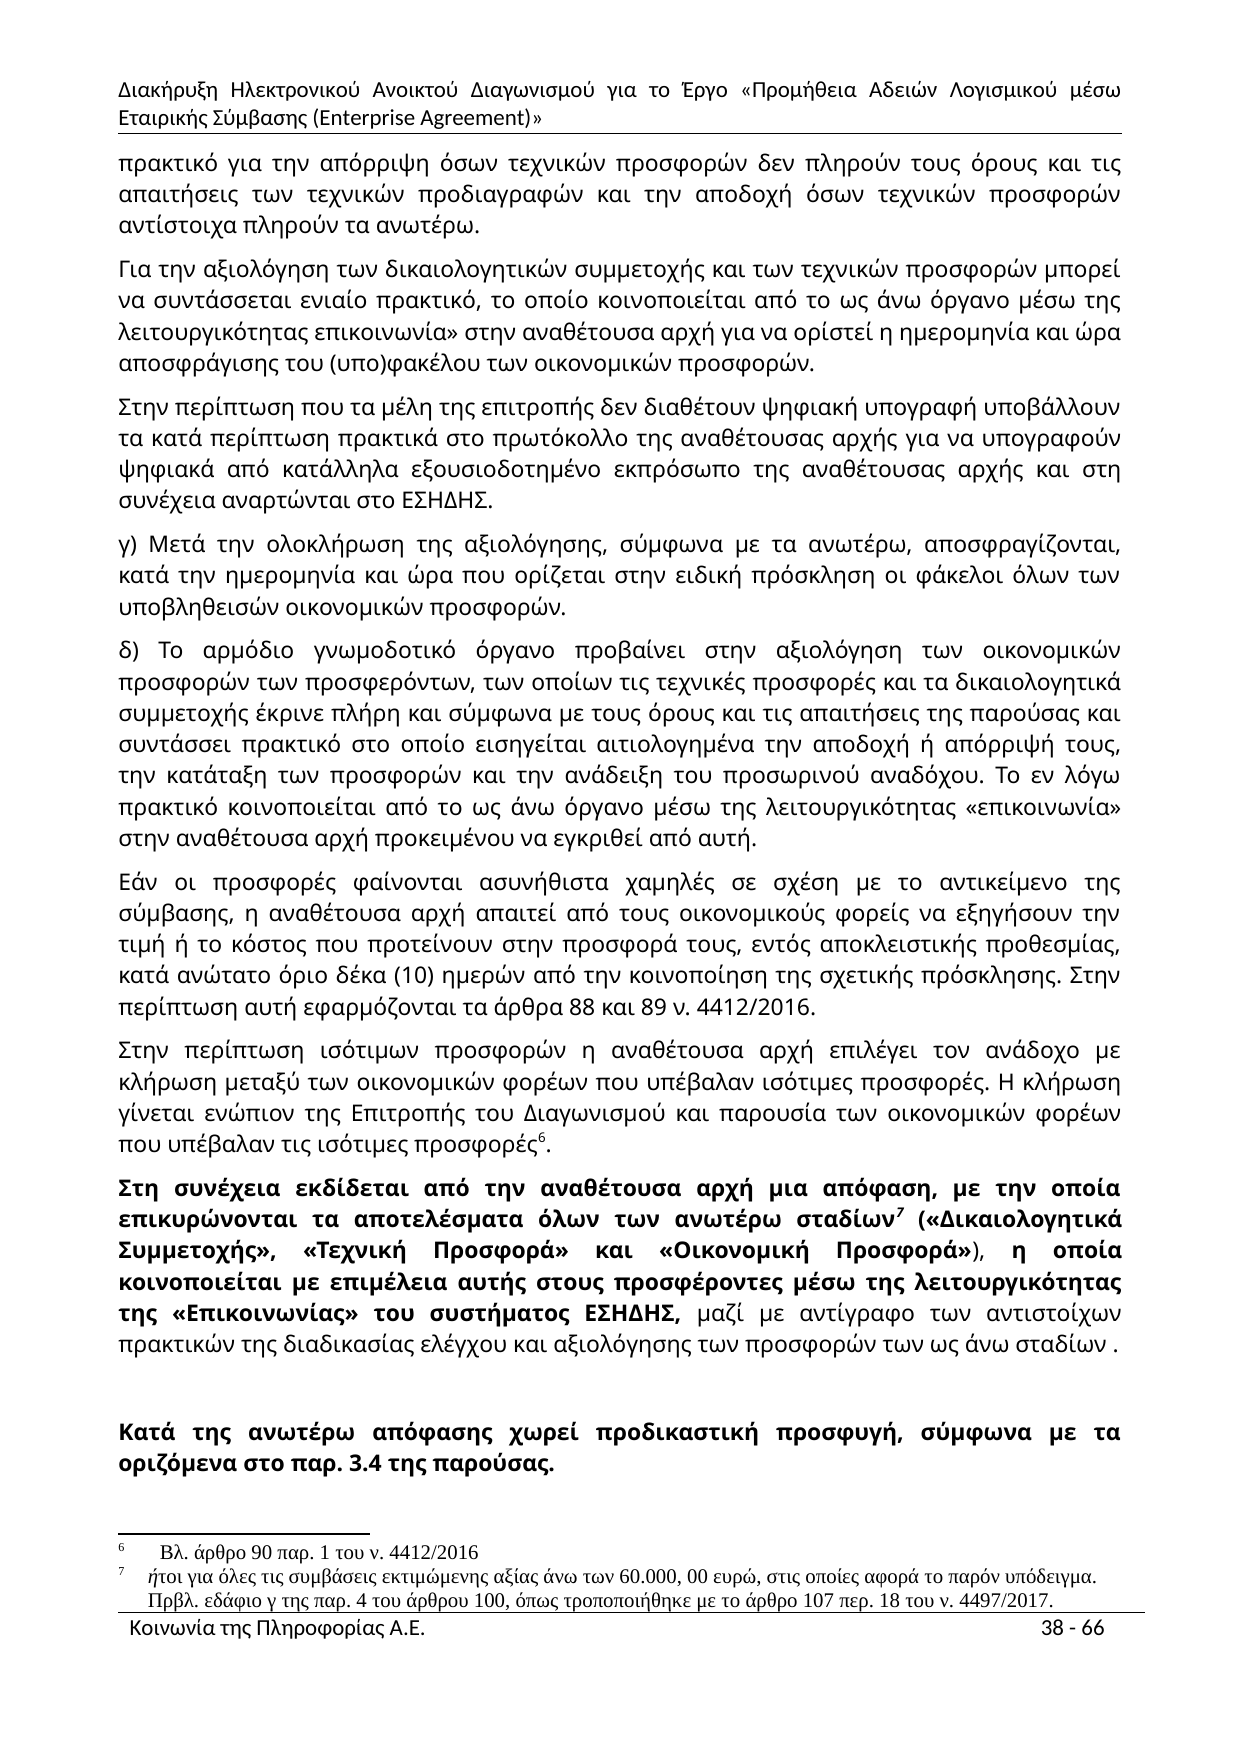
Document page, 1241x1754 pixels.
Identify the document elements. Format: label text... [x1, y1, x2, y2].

text Κατά της ανωτέρω απόφασης χωρεί προδικαστική προσφυγή, σύμφωνα με τα οριζόμενα στο παρ. 3.4 της παρούσας. [118, 1415, 1122, 1478]
text δ) Το αρμόδιο γνωμοδοτικό όργανο προβαίνει στην αξιολόγηση των οικονομικών προσφορών των προσφερόντων, των οποίων τις τεχνικές προσφορές και τα δικαιολογητικά συμμετοχής έκρινε πλήρη και σύμφωνα με τους όρους και τις απαιτήσεις της παρούσας και συντάσσει πρακτικό στο οποίο εισηγείται αιτιολογημένα την αποδοχή ή απόρριψή τους, την κατάταξη των προσφορών και την ανάδειξη του προσωρινού αναδόχου. Το εν λόγω πρακτικό κοινοποιείται από το ως άνω όργανο μέσω της λειτουργικότητας «επικοινωνία» στην αναθέτουσα αρχή προκειμένου να εγκριθεί από αυτή. [118, 634, 1122, 853]
text Για την αξιολόγηση των δικαιολογητικών συμμετοχής και των τεχνικών προσφορών μπορεί να συντάσσεται ενιαίο πρακτικό, το οποίο κοινοποιείται από το ως άνω όργανο μέσω της λειτουργικότητας επικοινωνία» στην αναθέτουσα αρχή για να ορίστεί η ημερομηνία και ώρα αποσφράγισης του (υπο)φακέλου των οικονομικών προσφορών. [118, 253, 1122, 378]
text Στην περίπτωση που τα μέλη της επιτροπής δεν διαθέτουν ψηφιακή υπογραφή υποβάλλουν τα κατά περίπτωση πρακτικά στο πρωτόκολλο της αναθέτουσας αρχής για να υπογραφούν ψηφιακά από κατάλληλα εξουσιοδοτημένο εκπρόσωπο της αναθέτουσας αρχής και στη συνέχεια αναρτώνται στο ΕΣΗΔΗΣ. [118, 390, 1122, 515]
text Στην περίπτωση ισότιμων προσφορών η αναθέτουσα αρχή επιλέγει τον ανάδοχο με κλήρωση μεταξύ των οικονομικών φορέων που υπέβαλαν ισότιμες προσφορές. Η κλήρωση γίνεται ενώπιον της Επιτροπής του Διαγωνισμού και παρουσία των οικονομικών φορέων που υπέβαλαν τις ισότιμες προσφορές. [118, 1034, 1122, 1159]
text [118, 147, 1122, 240]
text γ) Μετά την ολοκλήρωση της αξιολόγησης, σύμφωνα με τα ανωτέρω, αποσφραγίζονται, κατά την ημερομηνία και ώρα που ορίζεται στην ειδική πρόσκληση οι φάκελοι όλων των υποβληθεισών οικονομικών προσφορών. [118, 528, 1122, 622]
text Εάν οι προσφορές φαίνονται ασυνήθιστα χαμηλές σε σχέση με το αντικείμενο της σύμβασης, η αναθέτουσα αρχή απαιτεί από τους οικονομικούς φορείς να εξηγήσουν την τιμή ή το κόστος που προτείνουν στην προσφορά τους, εντός αποκλειστικής προθεσμίας, κατά ανώτατο όριο δέκα (10) ημερών από την κοινοποίηση της σχετικής πρόσκλησης. Στην περίπτωση αυτή εφαρμόζονται τα άρθρα 88 και 89 ν. 4412/2016. [118, 865, 1122, 1022]
text Στη συνέχεια εκδίδεται από την αναθέτουσα αρχή μια απόφαση, με την οποία επικυρώνονται τα αποτελέσματα όλων των ανωτέρω σταδίων («Δικαιολογητικά Συμμετοχής», «Τεχνική Προσφορά» και «Οικονομική Προσφορά»), η οποία κοινοποιείται με επιμέλεια αυτής στους προσφέροντες μέσω της λειτουργικότητας της «Επικοινωνίας» του συστήματος ΕΣΗΔΗΣ, μαζί με αντίγραφο των αντιστοίχων πρακτικών της διαδικασίας ελέγχου και αξιολόγησης των προσφορών των ως άνω σταδίων . [118, 1172, 1122, 1359]
